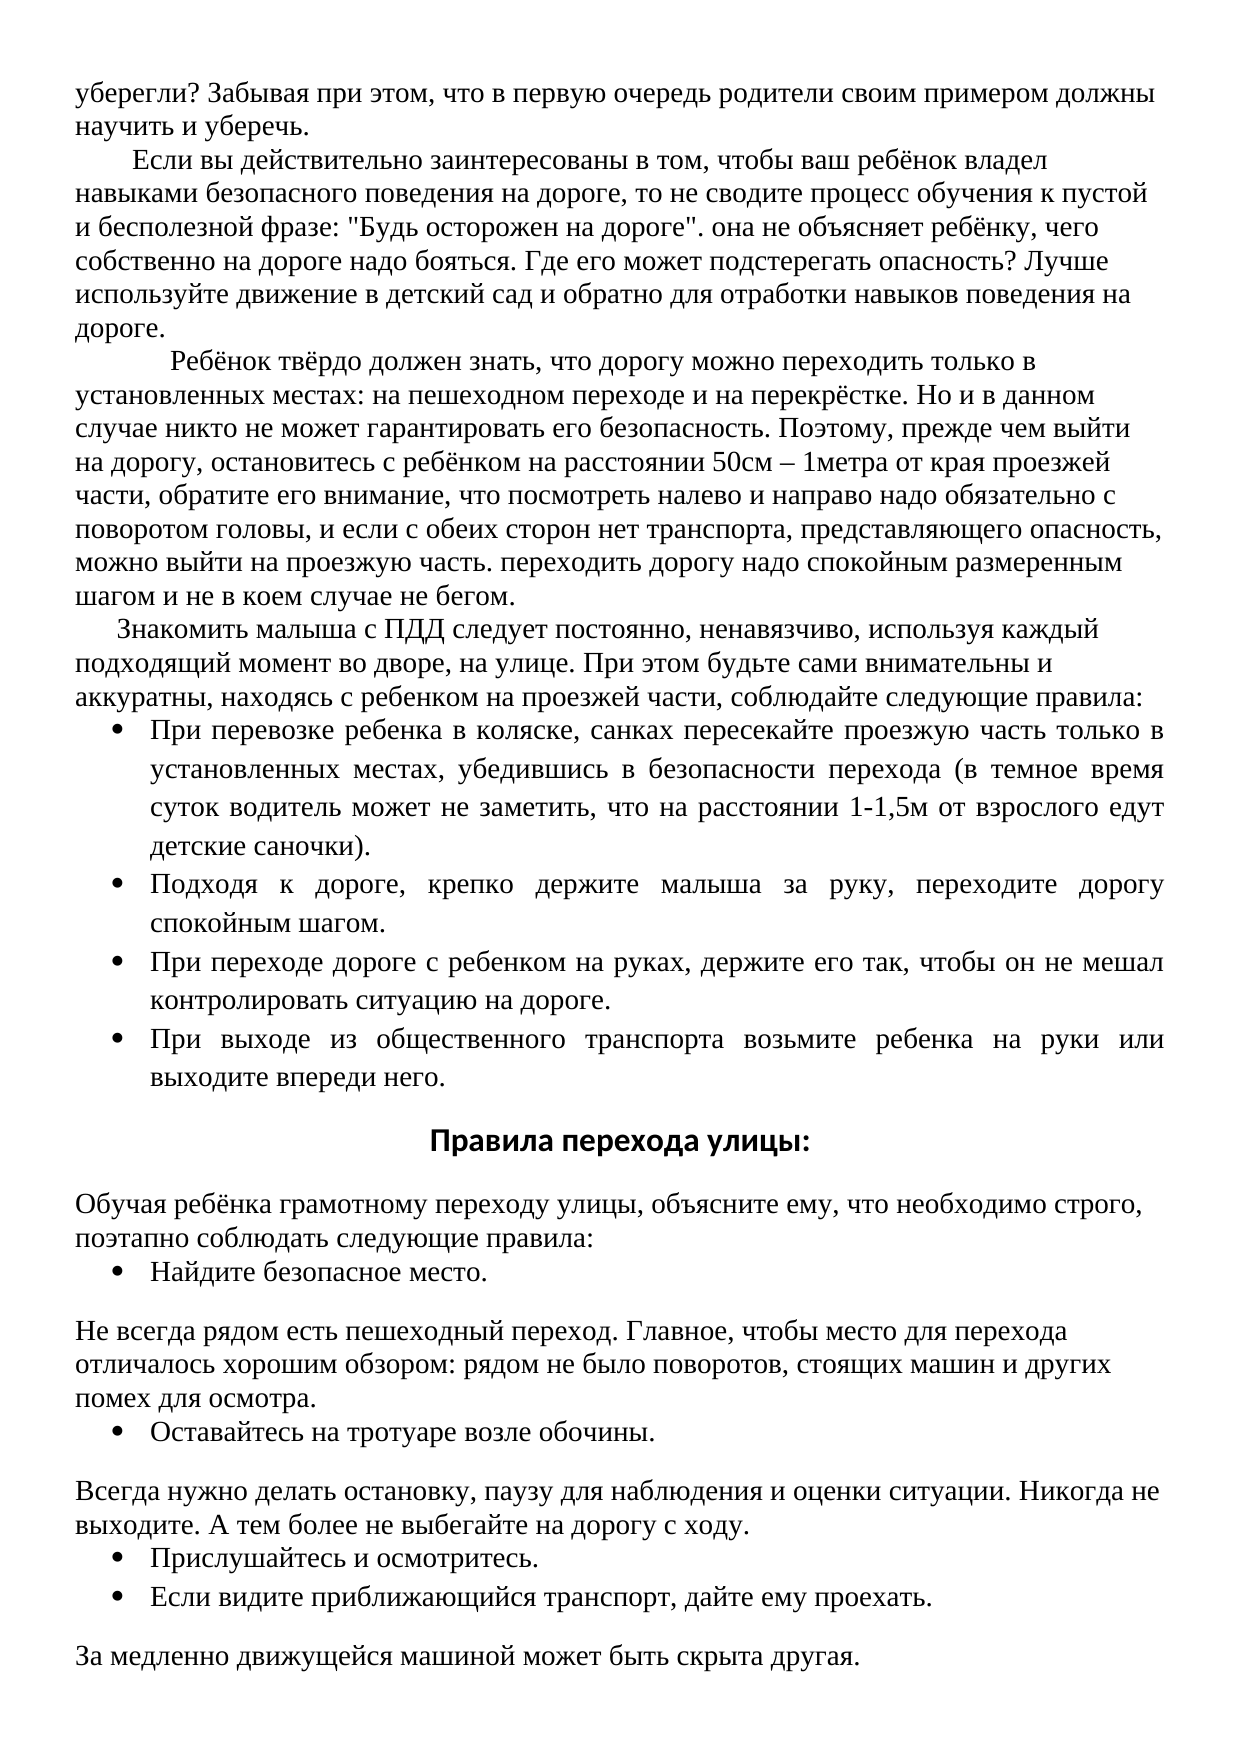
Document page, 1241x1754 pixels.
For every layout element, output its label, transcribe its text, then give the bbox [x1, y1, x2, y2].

text Обучая ребёнка грамотному переходу улицы, объясните ему, что необходимо строго, поэтапно соблюдать следующие правила: [75, 1187, 1165, 1254]
list При выходе из общественного транспорта возьмите ребенка на руки или выходите впереди него. [112, 1021, 1165, 1093]
list При переходе дороге с ребенком на руках, держите его так, чтобы он не мешал контролировать ситуацию на дороге. [112, 944, 1165, 1016]
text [75, 75, 1165, 142]
text Всегда нужно делать остановку, паузу для наблюдения и оценки ситуации. Никогда не выходите. А тем более не выбегайте на дорогу с ходу. [75, 1473, 1165, 1540]
text Не всегда рядом есть пешеходный переход. Главное, чтобы место для перехода отличалось хорошим обзором: рядом не было поворотов, стоящих машин и других помех для осмотра. [75, 1313, 1165, 1414]
list При перевозке ребенка в коляске, санках пересекайте проезжую часть только в установленных местах, убедившись в безопасности перехода (в темное время суток водитель может не заметить, что на расстоянии 1-1,5м от взрослого едут детские саночки). [112, 712, 1165, 862]
text Ребёнок твёрдо должен знать, что дорогу можно переходить только в установленных местах: на пешеходном переходе и на перекрёстке. Но и в данном случае никто не может гарантировать его безопасность. Поэтому, прежде чем выйти на дорогу, остановитесь с ребёнком на расстоянии 50см – 1метра от края проезжей части, обратите его внимание, что посмотреть налево и направо надо обязательно с поворотом головы, и если с обеих сторон нет транспорта, представляющего опасность, можно выйти на проезжую часть. переходить дорогу надо спокойным размеренным шагом и не в коем случае не бегом. [75, 343, 1165, 612]
text Правила перехода улицы: [75, 1119, 1165, 1160]
text За медленно движущейся машиной может быть скрыта другая. [75, 1638, 1165, 1672]
list Найдите безопасное место. [112, 1254, 1165, 1287]
list Если видите приближающийся транспорт, дайте ему проехать. [112, 1579, 1165, 1613]
list Подходя к дороге, крепко держите малыша за руку, переходите дорогу спокойным шагом. [112, 867, 1165, 939]
list Оставайтесь на тротуаре возле обочины. [112, 1414, 1165, 1447]
text Знакомить малыша с ПДД следует постоянно, ненавязчиво, используя каждый подходящий момент во дворе, на улице. При этом будьте сами внимательны и аккуратны, находясь с ребенком на проезжей части, соблюдайте следующие правила: [75, 612, 1165, 712]
text Если вы действительно заинтересованы в том, чтобы ваш ребёнок владел навыками безопасного поведения на дороге, то не сводите процесс обучения к пустой и бесполезной фразе: "Будь осторожен на дороге". она не объясняет ребёнку, чего собственно на дороге надо бояться. Где его может подстерегать опасность? Лучше используйте движение в детский сад и обратно для отработки навыков поведения на дороге. [75, 142, 1165, 343]
list Прислушайтесь и осмотритесь. [112, 1540, 1165, 1574]
